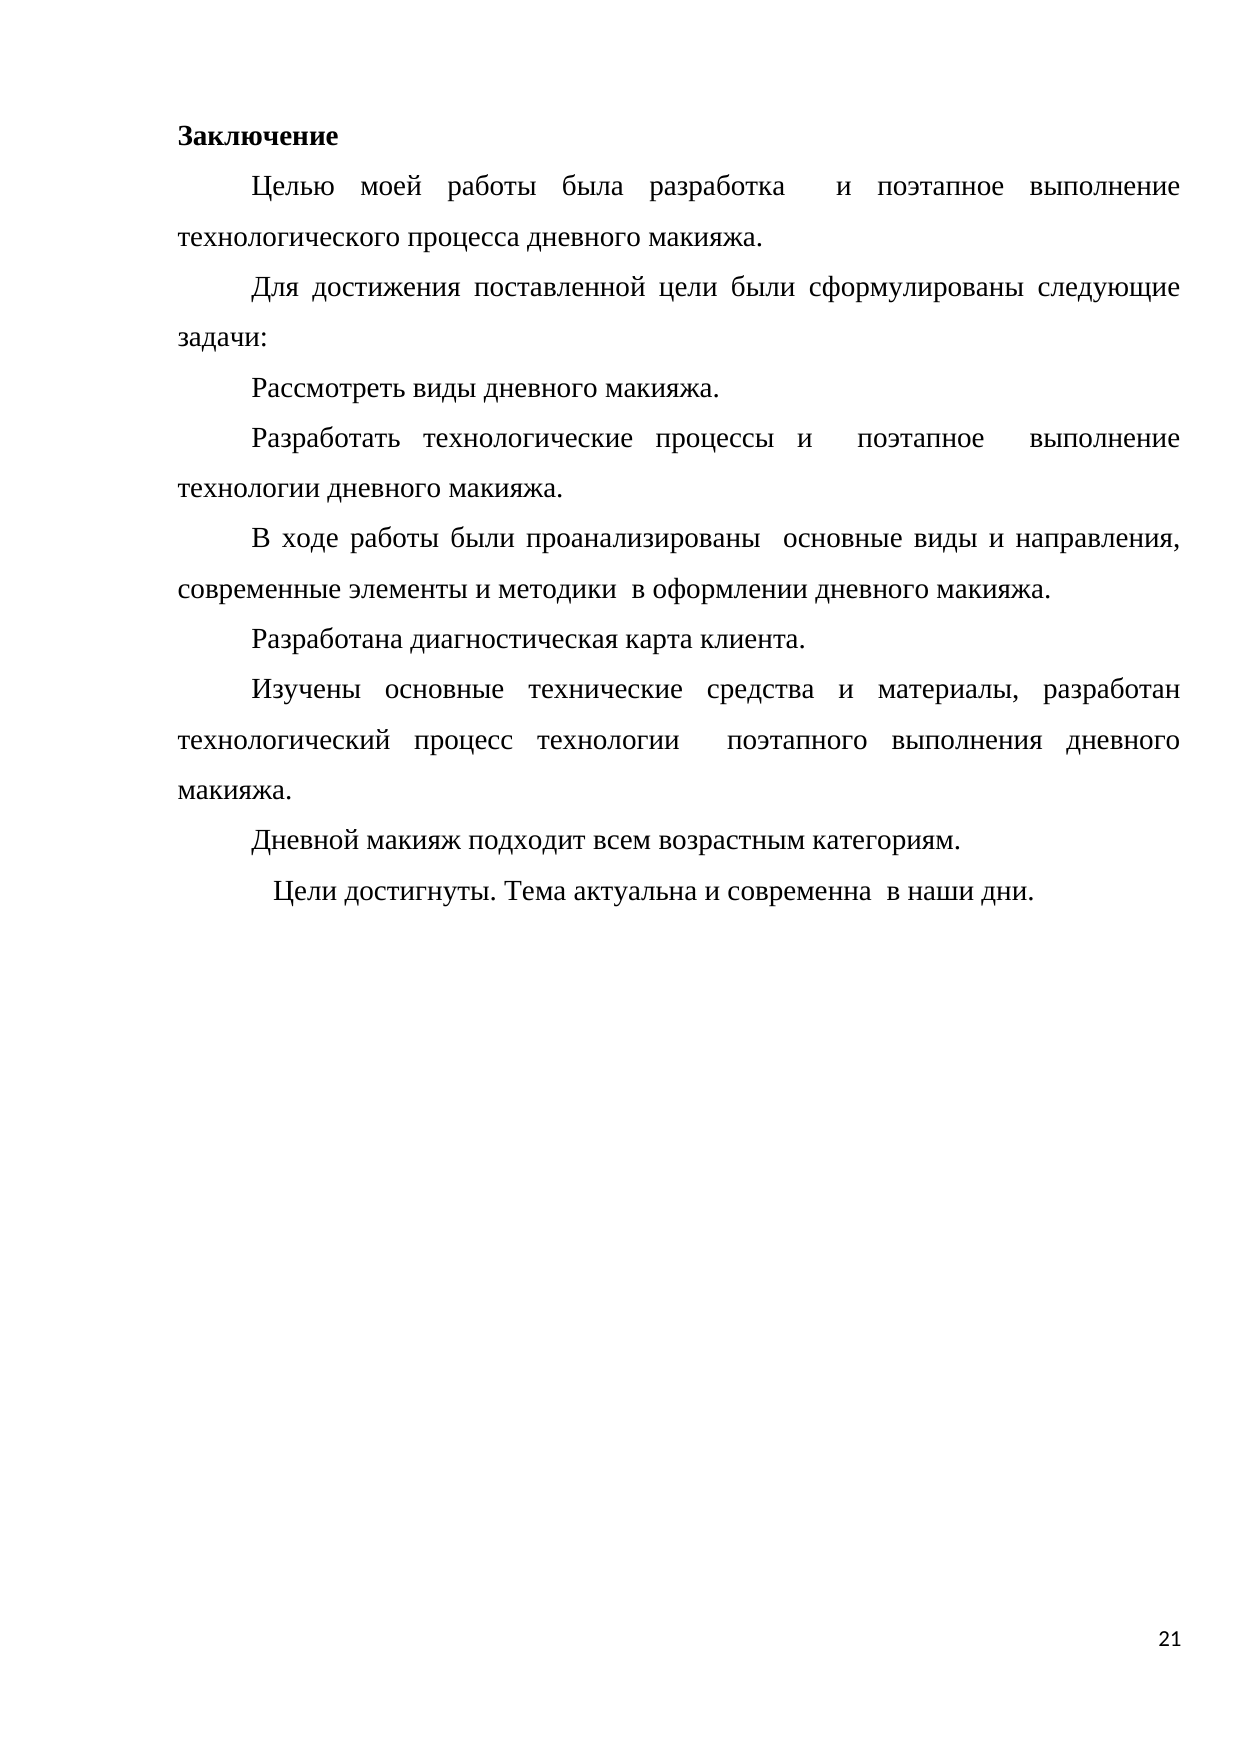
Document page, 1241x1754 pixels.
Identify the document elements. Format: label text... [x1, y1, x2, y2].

text Цели достигнуты. Тема актуальна и современна в наши дни. [177, 873, 1181, 906]
text В ходе работы были проанализированы основные виды и направления, современные элементы и методики в оформлении дневного макияжа. [177, 521, 1181, 604]
text Разработать технологические процессы и поэтапное выполнение технологии дневного макияжа. [177, 420, 1181, 504]
text Изучены основные технические средства и материалы, разработан технологический процесс технологии поэтапного выполнения дневного макияжа. [177, 672, 1181, 806]
text Для достижения поставленной цели были сформулированы следующие задачи: [177, 269, 1181, 353]
text Дневной макияж подходит всем возрастным категориям. [177, 822, 1181, 856]
text Целью моей работы была разработка и поэтапное выполнение технологического процесса дневного макияжа. [177, 168, 1181, 252]
text Заключение [177, 118, 1181, 152]
text Разработана диагностическая карта клиента. [177, 621, 1181, 655]
text Рассмотреть виды дневного макияжа. [177, 370, 1181, 403]
